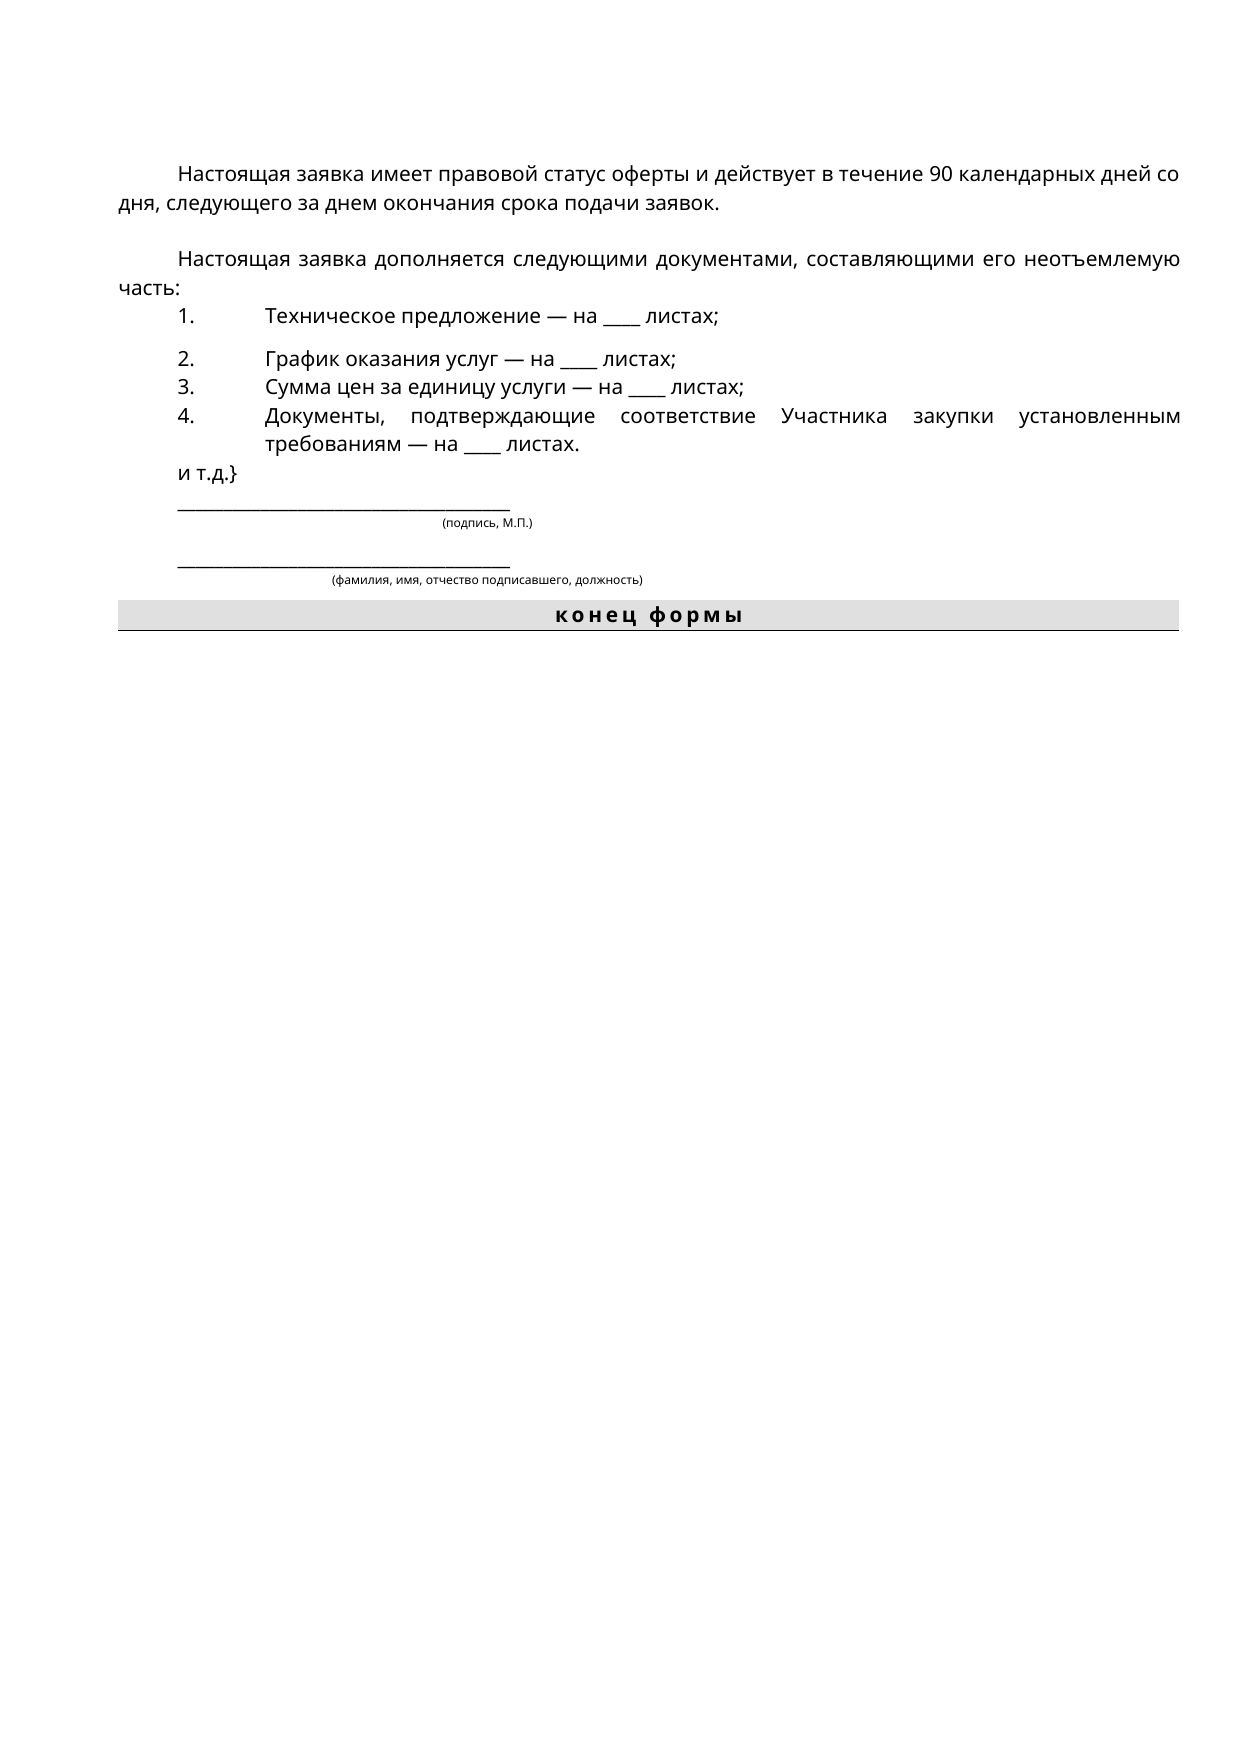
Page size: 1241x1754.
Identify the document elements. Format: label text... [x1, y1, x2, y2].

text и т.д.} [118, 458, 1181, 486]
list Техническое предложение — на ____ листах; [177, 301, 1181, 330]
text Настоящая заявка дополняется следующими документами, составляющими его неотъемлемую часть: [118, 244, 1181, 301]
list Документы, подтверждающие соответствие Участника закупки установленным требованиям — на ____ листах. [177, 401, 1181, 458]
text ____________________________________ [118, 543, 1181, 571]
text (подпись, М.П.) [118, 514, 797, 543]
text (фамилия, имя, отчество подписавшего, должность) [118, 571, 797, 600]
text ____________________________________ [118, 486, 1181, 514]
list График оказания услуг — на ____ листах; [177, 344, 1181, 372]
list Сумма цен за единицу услуги — на ____ листах; [177, 372, 1181, 401]
text конец формы [118, 600, 1179, 630]
text Настоящая заявка имеет правовой статус оферты и действует в течение 90 календарных дней со дня, следующего за днем окончания срока подачи заявок. [118, 159, 1181, 216]
